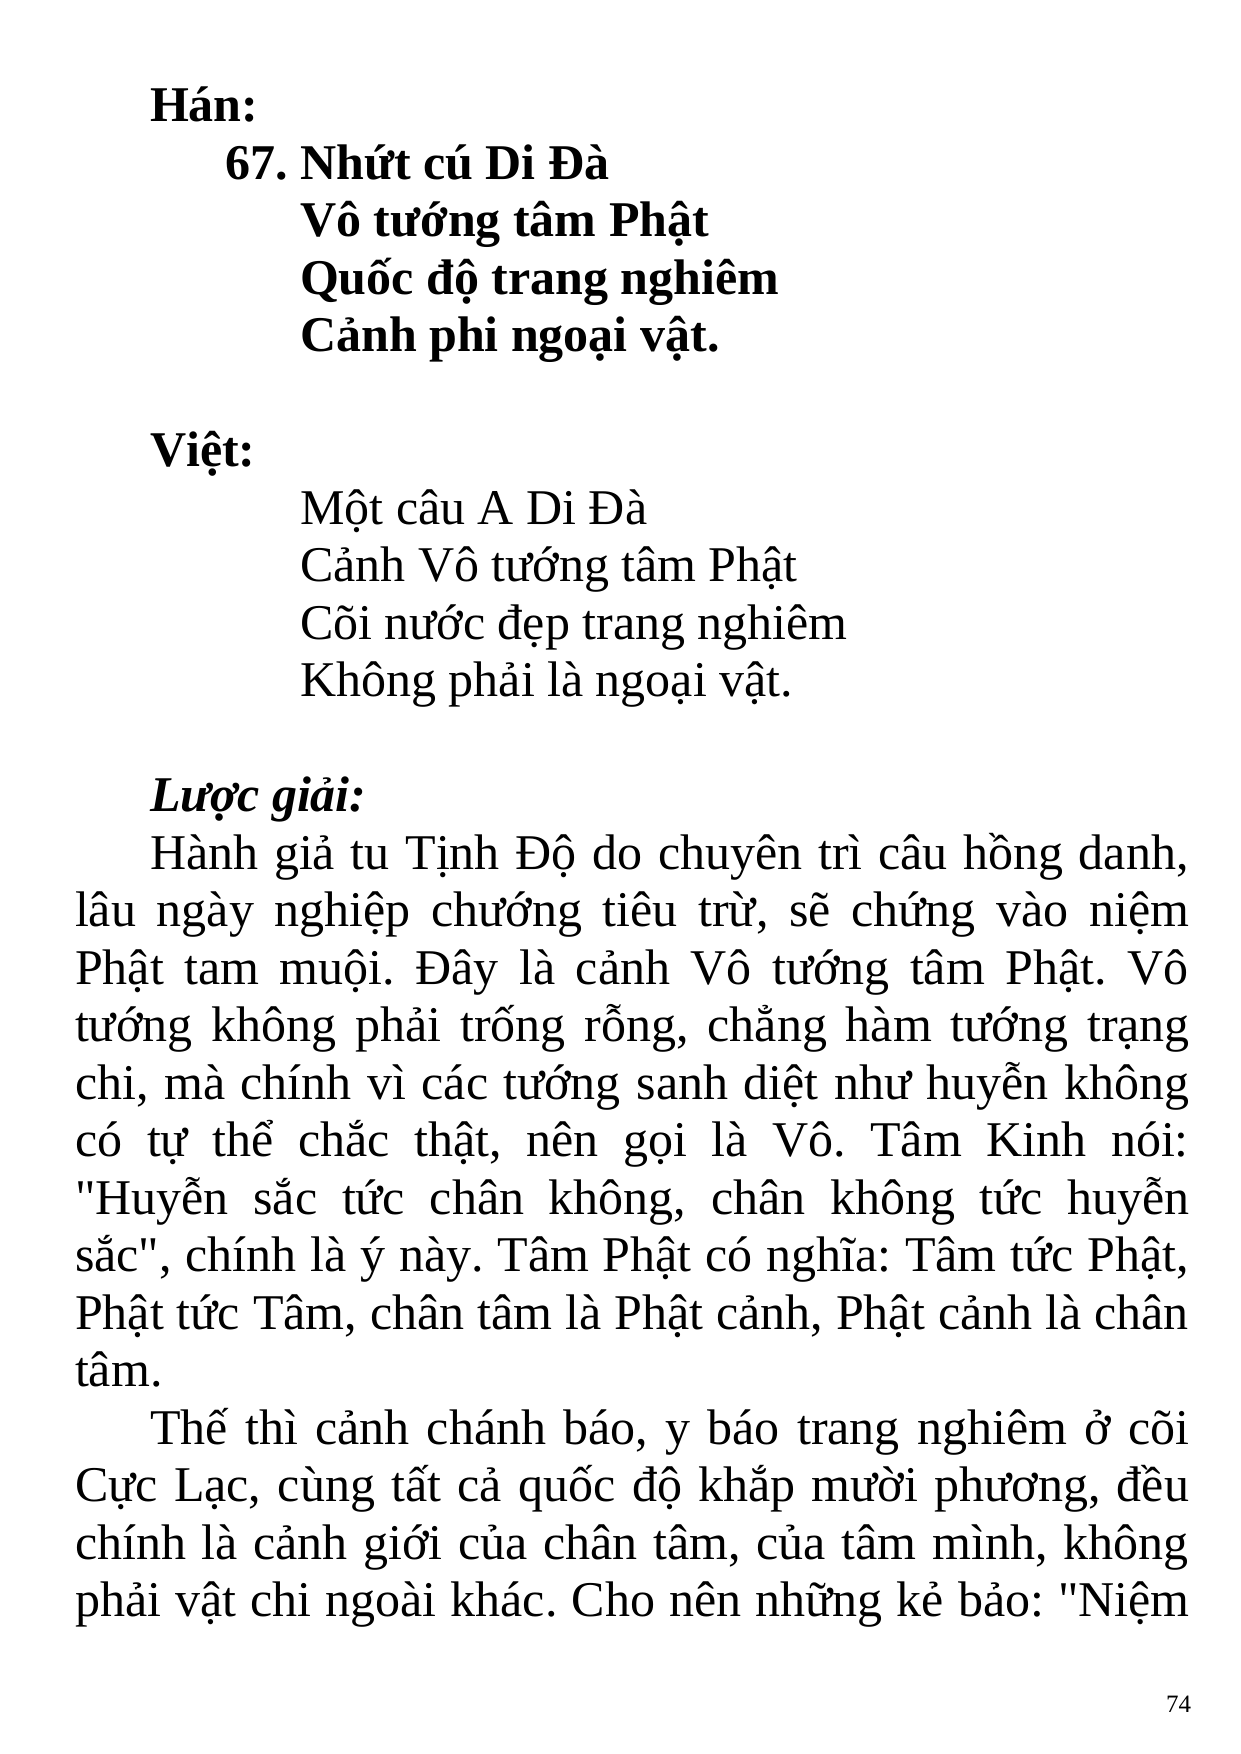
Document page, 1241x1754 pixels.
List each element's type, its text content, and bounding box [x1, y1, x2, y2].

text Cảnh Vô tướng tâm Phật [75, 535, 1191, 592]
text 67. Nhứt cú Di Ðà [75, 132, 1191, 190]
text Cõi nước đẹp trang nghiêm [75, 592, 1191, 650]
text Lược giải: [75, 765, 1191, 822]
text Quốc độ trang nghiêm [75, 247, 1191, 305]
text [75, 1397, 1191, 1627]
text Hán: [75, 75, 1191, 132]
text Việt: [75, 420, 1191, 477]
text Không phải là ngoại vật. [75, 650, 1191, 707]
text Hành giả tu Tịnh Ðộ do chuyên trì câu hồng danh, lâu ngày nghiệp chướng tiêu trừ, sẽ chứng vào niệm Phật tam muội. Ðây là cảnh Vô tướng tâm Phật. Vô tướng không phải trống rỗng, chẳng hàm tướng trạng chi, mà chính vì các tướng sanh diệt như huyễn không có tự thể chắc thật, nên gọi là Vô. Tâm Kinh nói: "Huyễn sắc tức chân không, chân không tức huyễn sắc", chính là ý này. Tâm Phật có nghĩa: Tâm tức Phật, Phật tức Tâm, chân tâm là Phật cảnh, Phật cảnh là chân tâm. [75, 822, 1191, 1397]
text Một câu A Di Ðà [75, 477, 1191, 535]
text Cảnh phi ngoại vật. [75, 305, 1191, 362]
text Vô tướng tâm Phật [75, 190, 1191, 247]
